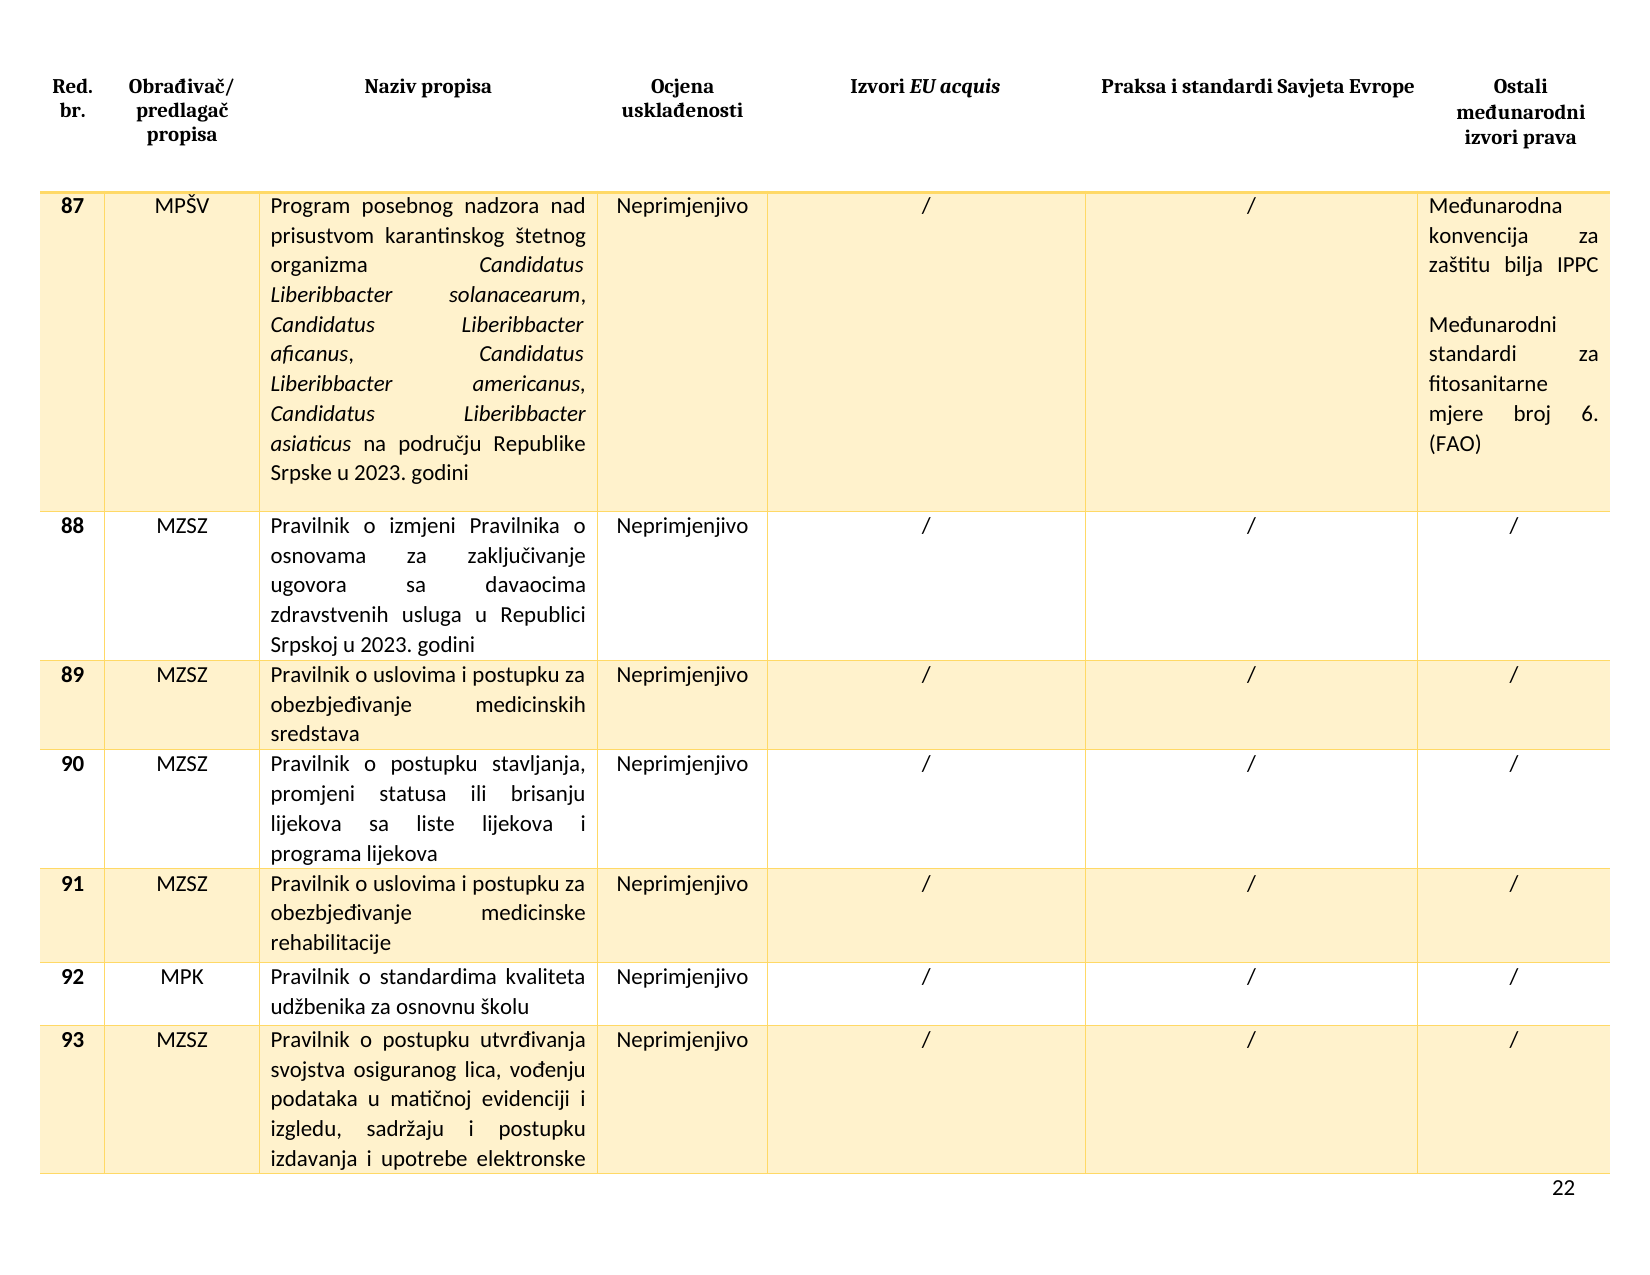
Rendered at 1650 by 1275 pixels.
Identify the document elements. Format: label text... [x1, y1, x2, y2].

table_cell Pravilnik o standardima kvaliteta udžbenika za osnovnu školu [260, 963, 597, 1024]
table_cell Neprimjenjivo [598, 750, 767, 868]
table_cell 92 [40, 963, 104, 1024]
table_cell / [1418, 661, 1610, 749]
table_cell Pravilnik o uslovima i postupku za obezbjeđivanje medicinskih sredstava [260, 661, 597, 749]
table_cell / [1086, 1026, 1417, 1173]
table_cell / [768, 512, 1085, 659]
table_cell / [768, 1026, 1085, 1173]
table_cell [260, 1026, 597, 1173]
table_cell / [1086, 869, 1417, 962]
table_cell 93 [40, 1026, 104, 1173]
table_header Obrađivač/ predlagač propisa [105, 75, 259, 191]
table_cell 87 [40, 194, 104, 511]
table_cell MZSZ [105, 869, 259, 962]
table_cell Neprimjenjivo [598, 1026, 767, 1173]
table_header Izvori EU acquis [768, 75, 1085, 191]
table_cell / [1418, 869, 1610, 962]
table_cell / [768, 750, 1085, 868]
table_cell MPK [105, 963, 259, 1024]
table_cell 89 [40, 661, 104, 749]
table_cell / [1086, 661, 1417, 749]
table_cell / [1086, 750, 1417, 868]
table_cell MZSZ [105, 750, 259, 868]
table_cell / [768, 963, 1085, 1024]
table_header Naziv propisa [259, 75, 597, 191]
table_cell Neprimjenjivo [598, 661, 767, 749]
table_cell / [1418, 750, 1610, 868]
table_cell / [1086, 963, 1417, 1024]
table_cell / [1418, 512, 1610, 659]
table_cell / [1418, 1026, 1610, 1173]
table_cell Pravilnik o izmjeni Pravilnika o osnovama za zaključivanje ugovora sa davaocima zdravstvenih usluga u Republici Srpskoj u 2023. godini [260, 512, 597, 659]
table_cell 88 [40, 512, 104, 659]
table_header Red. br. [40, 75, 104, 191]
table_cell Program posebnog nadzora nad prisustvom karantinskog štetnog organizma Candidatus Liberibbacter solanacearum, Candidatus Liberibbacter aficanus, Candidatus Liberibbacter americanus, Candidatus Liberibbacter asiaticus na području Republike Srpske u 2023. godini [260, 194, 597, 511]
table_cell / [1086, 512, 1417, 659]
table_cell 91 [40, 869, 104, 962]
table_cell Neprimjenjivo [598, 512, 767, 659]
table_cell / [768, 869, 1085, 962]
table_cell Neprimjenjivo [598, 963, 767, 1024]
table_cell Neprimjenjivo [598, 194, 767, 511]
table_cell / [1418, 963, 1610, 1024]
table_header Ocjena usklađenosti [597, 75, 767, 191]
table_cell MPŠV [105, 194, 259, 511]
table_cell Pravilnik o uslovima i postupku za obezbjeđivanje medicinske rehabilitacije [260, 869, 597, 962]
table_cell / [768, 194, 1085, 511]
table_cell Neprimjenjivo [598, 869, 767, 962]
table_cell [1418, 194, 1610, 511]
table_cell / [1086, 194, 1417, 511]
table_cell 90 [40, 750, 104, 868]
table_cell Pravilnik o postupku stavljanja, promjeni statusa ili brisanju lijekova sa liste lijekova i programa lijekova [260, 750, 597, 868]
table_cell / [768, 661, 1085, 749]
table_cell MZSZ [105, 1026, 259, 1173]
table_header Praksa i standardi Savjeta Evrope [1085, 75, 1431, 191]
table_cell MZSZ [105, 512, 259, 659]
table_cell MZSZ [105, 661, 259, 749]
table_header Ostali međunarodni izvori prava [1431, 75, 1610, 191]
